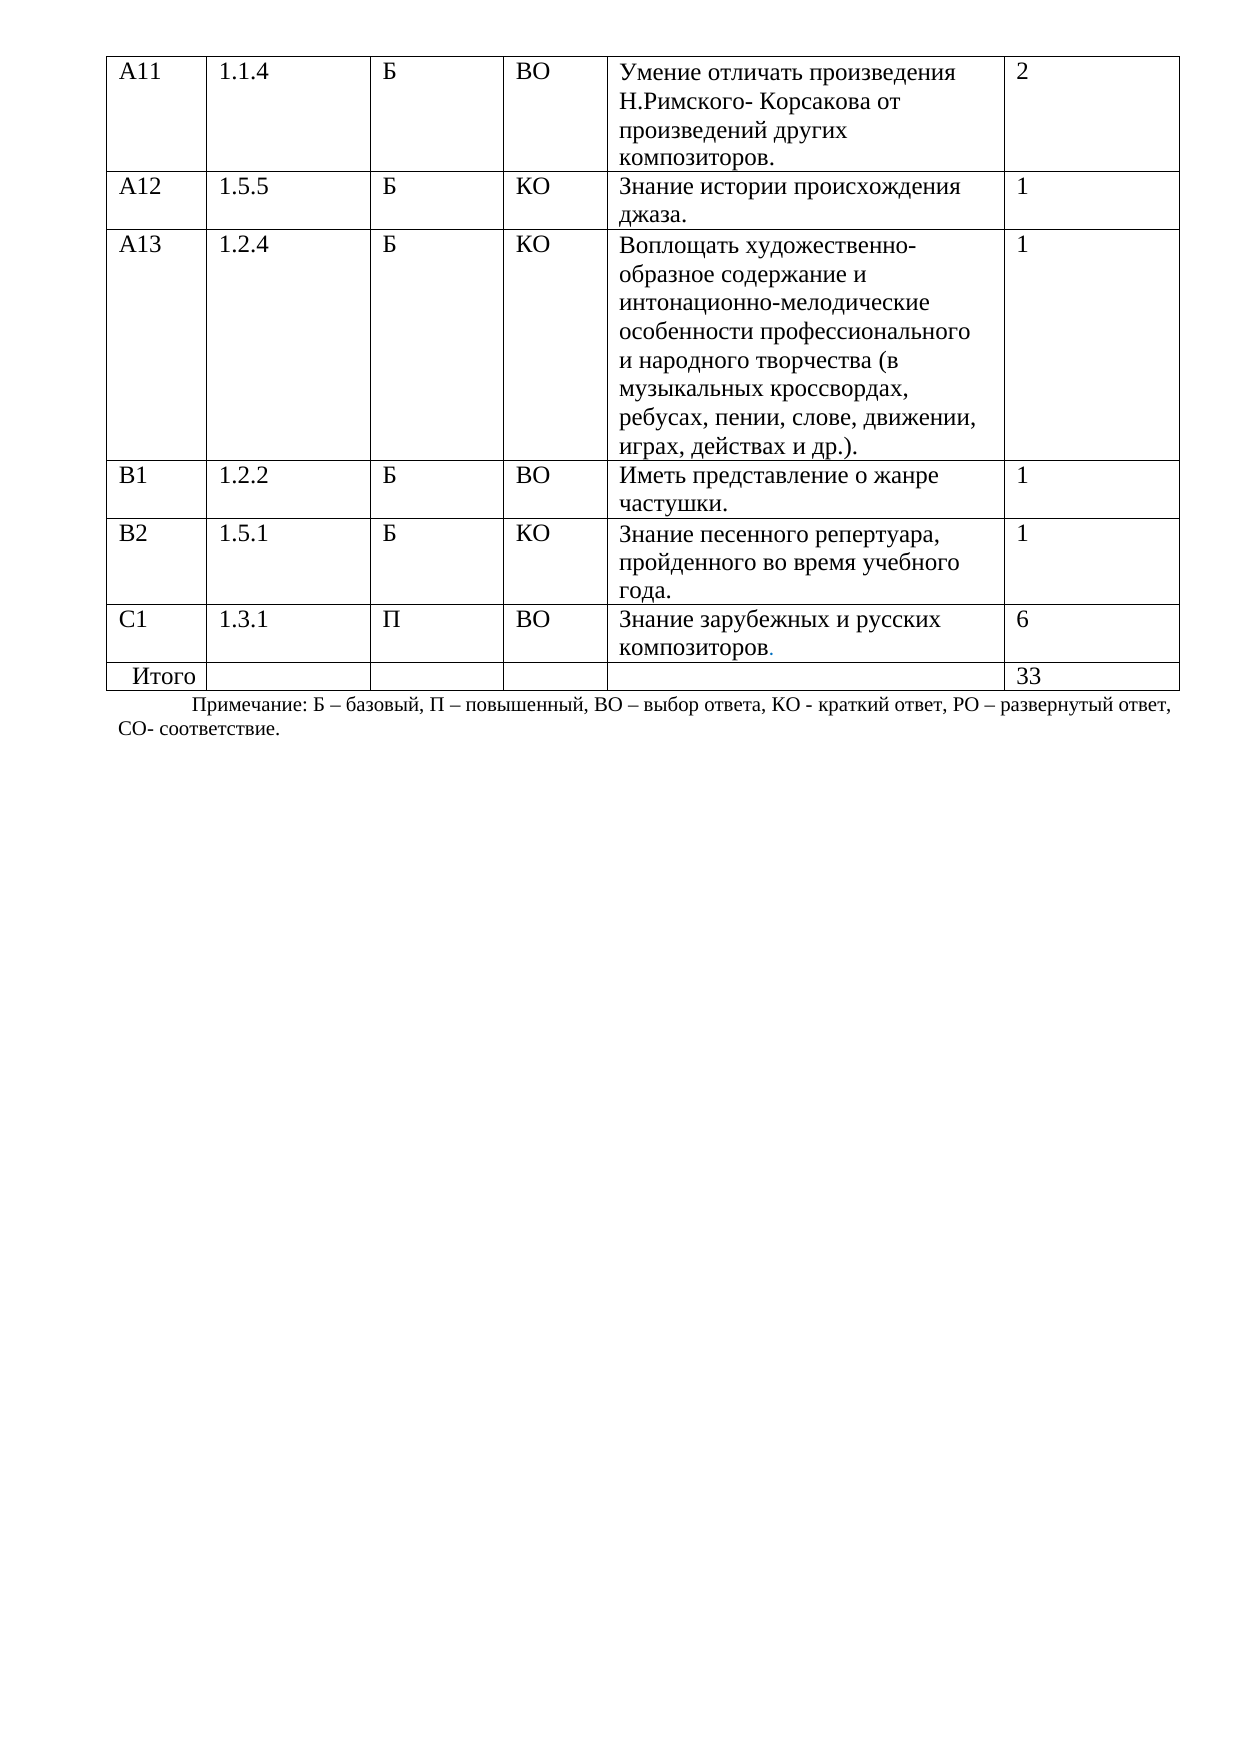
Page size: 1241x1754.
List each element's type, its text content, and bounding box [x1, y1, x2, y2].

table_cell Знание зарубежных и русских композиторов. [608, 605, 1004, 662]
table_cell 6 [1005, 605, 1179, 662]
table_cell [207, 663, 370, 690]
table_cell Б [371, 230, 503, 460]
table_cell ВО [504, 461, 607, 518]
table_header 1.1.4 [207, 57, 370, 171]
table_cell Б [371, 172, 503, 229]
table_cell А13 [107, 230, 206, 460]
table_cell В1 [107, 461, 206, 518]
table_cell Воплощать художественно- образное содержание и интонационно-мелодические особенности профессионального и народного творчества (в музыкальных кроссвордах, ребусах, пении, слове, движении, играх, действах и др.). [608, 230, 1004, 460]
table_cell 1 [1005, 230, 1179, 460]
table_cell Знание песенного репертуара, пройденного во время учебного года. [608, 519, 1004, 604]
table_cell КО [504, 230, 607, 460]
text Примечание: Б – базовый, П – повышенный, ВО – выбор ответа, КО - краткий ответ, РО – развернутый ответ, СО- соответствие. [118, 692, 1177, 740]
table_cell Итого [107, 663, 206, 690]
table_header А11 [107, 57, 206, 171]
table_cell 1.2.4 [207, 230, 370, 460]
table_cell А12 [107, 172, 206, 229]
table_cell П [371, 605, 503, 662]
table_cell Б [371, 461, 503, 518]
table_cell Б [371, 519, 503, 604]
table_cell Иметь представление о жанре частушки. [608, 461, 1004, 518]
table_header ВО [504, 57, 607, 171]
table_cell С1 [107, 605, 206, 662]
table_cell [504, 663, 607, 690]
table_cell [608, 663, 1004, 690]
table_cell 1.5.1 [207, 519, 370, 604]
table_cell КО [504, 172, 607, 229]
table_cell КО [504, 519, 607, 604]
table_cell 1.5.5 [207, 172, 370, 229]
table_header Умение отличать произведения Н.Римского- Корсакова от произведений других композиторов. [608, 57, 1004, 171]
table_cell 1 [1005, 461, 1179, 518]
table_cell Знание истории происхождения джаза. [608, 172, 1004, 229]
table_cell 1 [1005, 519, 1179, 604]
table_cell 1.3.1 [207, 605, 370, 662]
table_cell ВО [504, 605, 607, 662]
table_cell 1 [1005, 172, 1179, 229]
table_cell 33 [1005, 663, 1179, 690]
table_cell В2 [107, 519, 206, 604]
table_cell 1.2.2 [207, 461, 370, 518]
table_cell [371, 663, 503, 690]
table_header 2 [1005, 57, 1179, 171]
table_header Б [371, 57, 503, 171]
